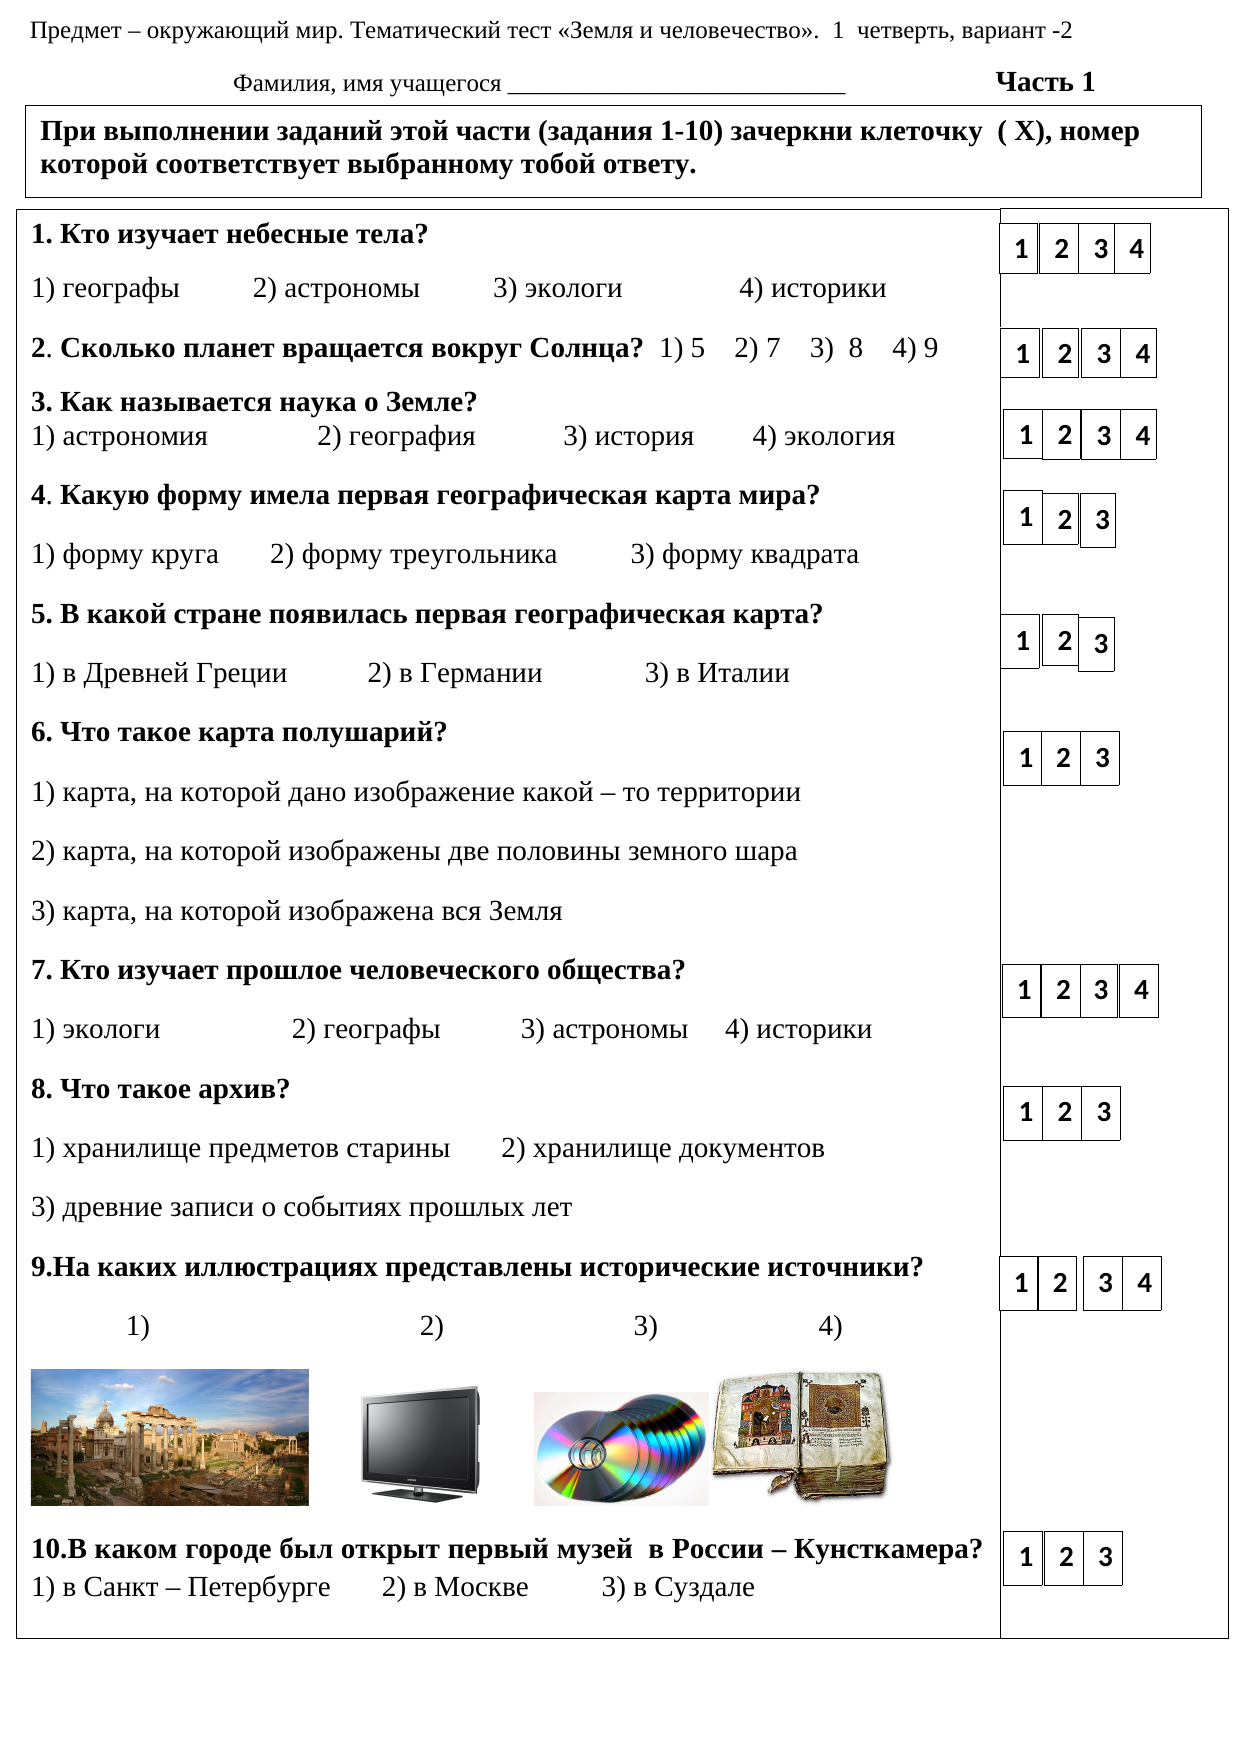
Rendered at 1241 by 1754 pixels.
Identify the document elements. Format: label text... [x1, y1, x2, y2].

text Предмет – окружающий мир. Тематический тест «Земля и человечество». 1 четверть, вариант -2 [29, 15, 1211, 43]
picture [30, 1367, 894, 1506]
text Фамилия, имя учащегося ___________________________ Часть 1 [177, 64, 1152, 98]
